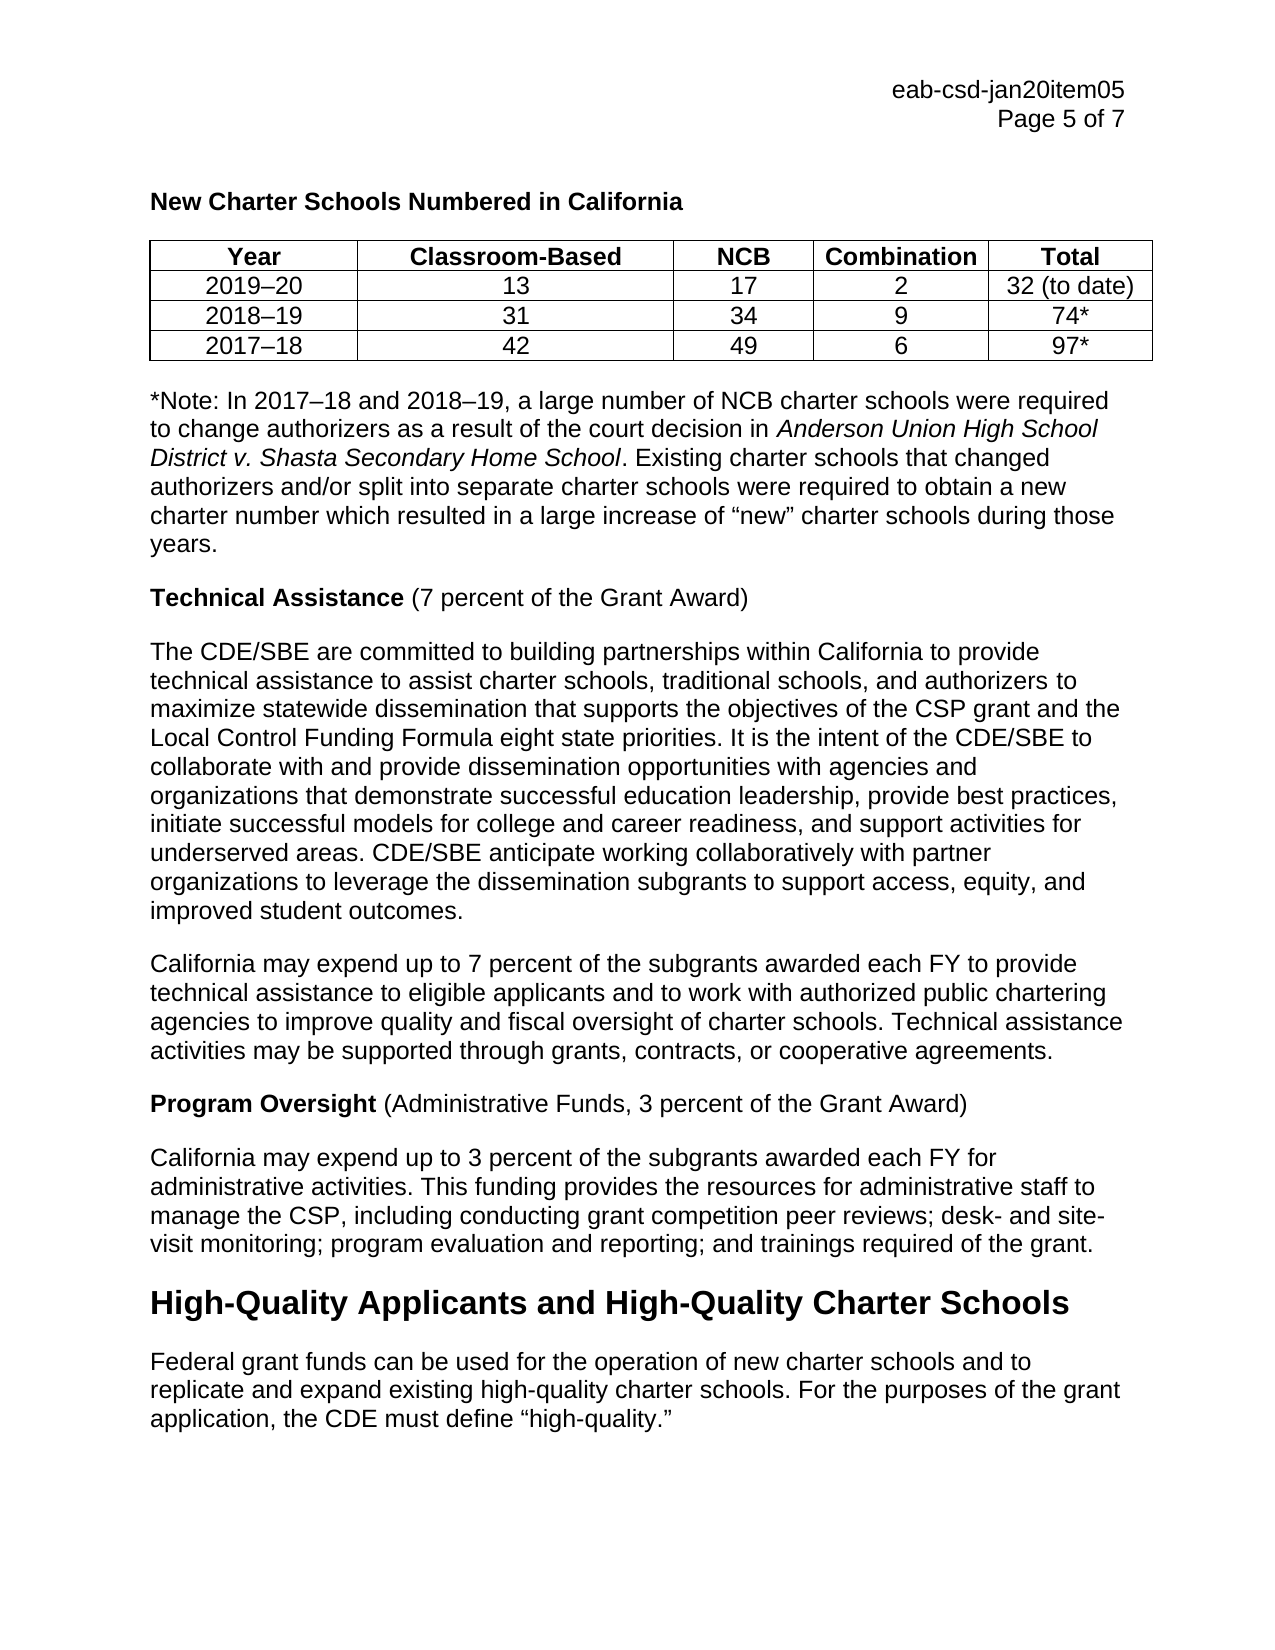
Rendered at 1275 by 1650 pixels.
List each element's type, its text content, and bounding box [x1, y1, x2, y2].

table_cell 2019–20 [151, 271, 357, 300]
table_cell 34 [674, 301, 813, 330]
table_header Combination [814, 241, 988, 270]
list *Note: In 2017–18 and 2018–19, a large number of NCB charter schools were required to change authorizers as a result of the court decision in Anderson Union High School District v. Shasta Secondary Home School. Existing charter schools that changed authorizers and/or split into separate charter schools were required to obtain a new charter number which resulted in a large increase of “new” charter schools during those years. [150, 386, 1125, 558]
subtitle New Charter Schools Numbered in California [150, 187, 1125, 215]
table_cell 49 [674, 331, 813, 359]
table_cell 32 (to date) [989, 271, 1152, 300]
table_cell 9 [814, 301, 988, 330]
table_header Year [151, 241, 357, 270]
table_header NCB [674, 241, 813, 270]
table_cell 74* [989, 301, 1152, 330]
table_cell 2017–18 [151, 331, 357, 359]
table_cell 42 [358, 331, 673, 359]
table_header Total [989, 241, 1152, 270]
table_cell 31 [358, 301, 673, 330]
subtitle High-Quality Applicants and High-Quality Charter Schools [150, 1283, 1125, 1322]
list Program Oversight (Administrative Funds, 3 percent of the Grant Award) [150, 1089, 1125, 1118]
table_cell 2 [814, 271, 988, 300]
list Technical Assistance (7 percent of the Grant Award) [150, 583, 1125, 612]
table_cell 6 [814, 331, 988, 359]
table_cell 97* [989, 331, 1152, 359]
list Federal grant funds can be used for the operation of new charter schools and to replicate and expand existing high-quality charter schools. For the purposes of the grant application, the CDE must define “high-quality.” [150, 1347, 1125, 1433]
table_cell 2018–19 [151, 301, 357, 330]
list California may expend up to 7 percent of the subgrants awarded each FY to provide technical assistance to eligible applicants and to work with authorized public chartering agencies to improve quality and fiscal oversight of charter schools. Technical assistance activities may be supported through grants, contracts, or cooperative agreements. [150, 949, 1125, 1064]
table_cell 17 [674, 271, 813, 300]
text The CDE/SBE are committed to building partnerships within California to provide technical assistance to assist charter schools, traditional schools, and authorizers to maximize statewide dissemination that supports the objectives of the CSP grant and the Local Control Funding Formula eight state priorities. It is the intent of the CDE/SBE to collaborate with and provide dissemination opportunities with agencies and organizations that demonstrate successful education leadership, provide best practices, initiate successful models for college and career readiness, and support activities for underserved areas. CDE/SBE anticipate working collaboratively with partner organizations to leverage the dissemination subgrants to support access, equity, and improved student outcomes. [150, 637, 1125, 924]
list California may expend up to 3 percent of the subgrants awarded each FY for administrative activities. This funding provides the resources for administrative staff to manage the CSP, including conducting grant competition peer reviews; desk- and site-visit monitoring; program evaluation and reporting; and trainings required of the grant. [150, 1143, 1125, 1258]
table_header Classroom-Based [358, 241, 673, 270]
table_cell 13 [358, 271, 673, 300]
